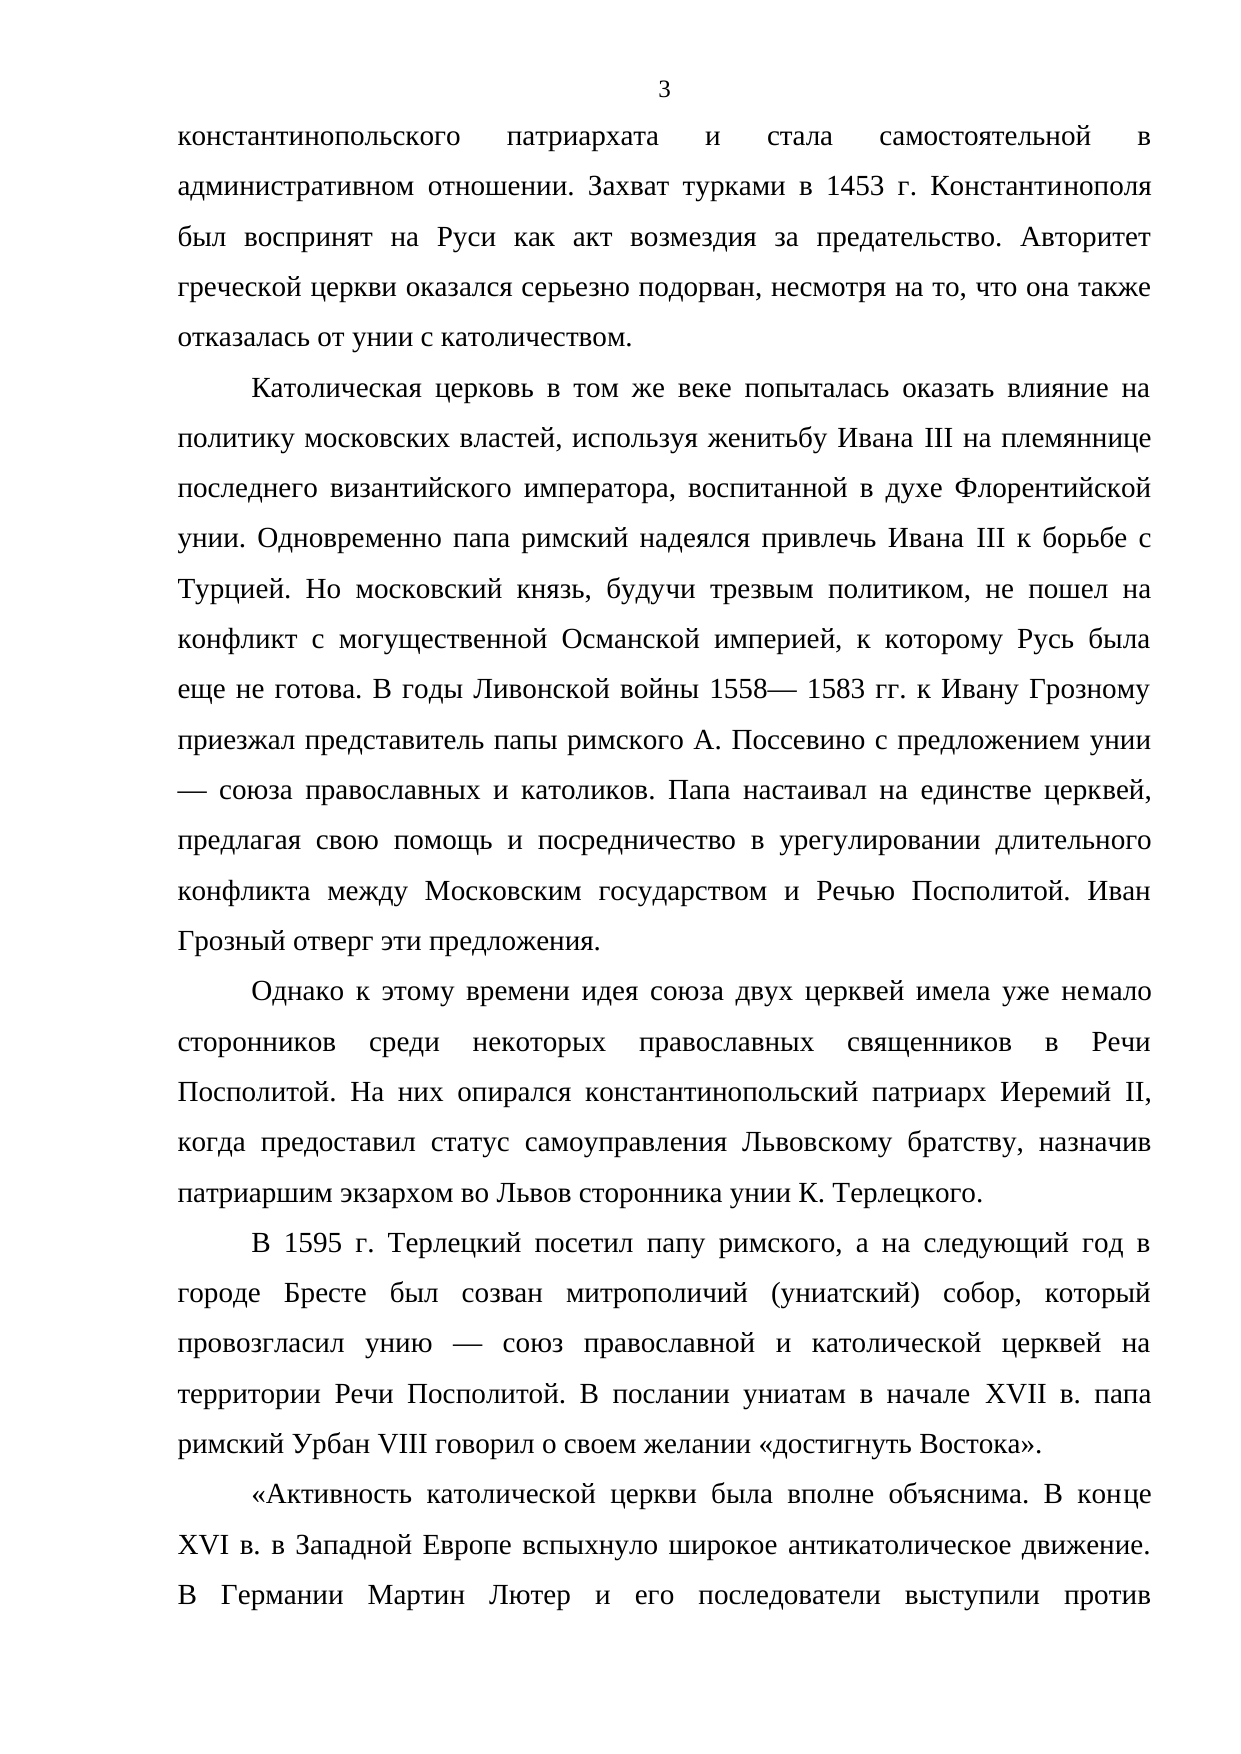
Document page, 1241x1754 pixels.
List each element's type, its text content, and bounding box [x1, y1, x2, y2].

text Католическая церковь в том же веке попыталась оказать влияние на политику московских властей, используя женитьбу Ивана III на племяннице последнего византийского императора, воспитанной в духе Флорентийской унии. Одновременно папа римский надеялся привлечь Ивана III к борьбе с Турцией. Но московский князь, будучи трезвым политиком, не пошел на конфликт с могущественной Османской империей, к которому Русь была еще не готова. В годы Ливонской войны 1558— 1583 гг. к Ивану Грозному приезжал представитель папы римского А. Поссевино с предложением унии — союза православных и католиков. Папа настаивал на единстве церквей, предлагая свою помощь и посредничество в урегулировании длительного конфликта между Московским государством и Речью Посполитой. Иван Грозный отверг эти предложения. [177, 370, 1152, 957]
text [177, 1477, 1152, 1611]
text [177, 118, 1152, 353]
text В 1595 г. Терлецкий посетил папу римского, а на следующий год в городе Бресте был созван митрополичий (униатский) собор, который провозгласил унию — союз православной и католической церквей на территории Речи Посполитой. В послании униатам в начале XVII в. папа римский Урбан VIII говорил о своем желании «достигнуть Востока». [177, 1225, 1152, 1460]
text Однако к этому времени идея союза двух церквей имела уже немало сторонников среди некоторых православных священников в Речи Посполитой. На них опирался константинопольский патриарх Иеремий II, когда предоставил статус самоуправления Львовcкому братству, назначив патриаршим экзархом во Львов сторонника унии К. Терлецкого. [177, 973, 1152, 1208]
